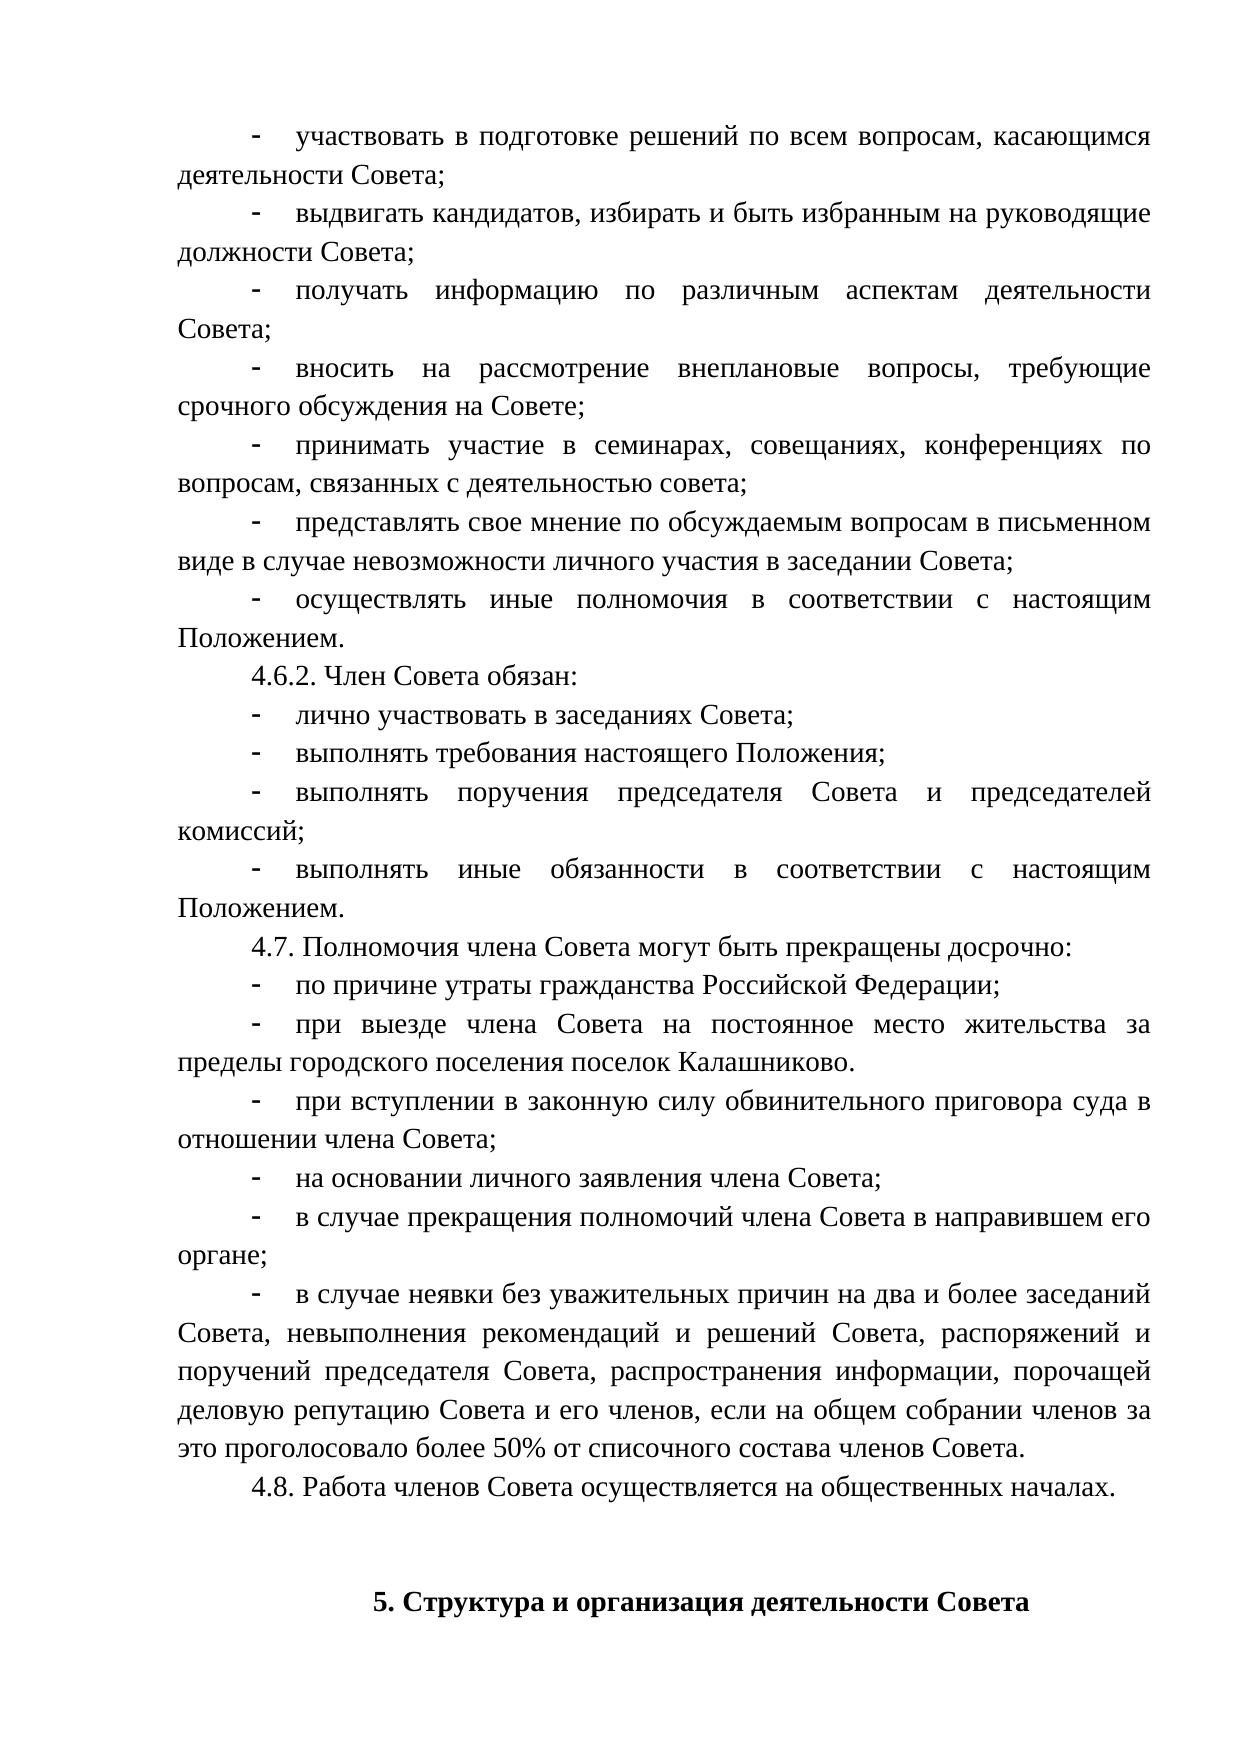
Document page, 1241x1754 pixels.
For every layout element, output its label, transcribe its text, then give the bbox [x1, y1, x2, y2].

list на основании личного заявления члена Совета; [177, 1160, 1152, 1194]
list получать информацию по различным аспектам деятельности Совета; [177, 272, 1152, 345]
list выполнять поручения председателя Совета и председателей комиссий; [177, 774, 1152, 846]
list 5. Структура и организация деятельности Совета [251, 1584, 1152, 1618]
list представлять свое мнение по обсуждаемым вопросам в письменном виде в случае невозможности личного участия в заседании Совета; [177, 504, 1152, 576]
list по причине утраты гражданства Российской Федерации; [177, 967, 1152, 1001]
list вносить на рассмотрение внеплановые вопросы, требующие срочного обсуждения на Совете; [177, 350, 1152, 422]
list участвовать в подготовке решений по всем вопросам, касающимся деятельности Совета; [177, 118, 1152, 190]
list в случае прекращения полномочий члена Совета в направившем его органе; [177, 1199, 1152, 1271]
list 4.7. Полномочия члена Совета могут быть прекращены досрочно: [251, 929, 1152, 962]
list при выезде члена Совета на постоянное место жительства за пределы городского поселения поселок Калашниково. [177, 1006, 1152, 1078]
list выполнять иные обязанности в соответствии с настоящим Положением. [177, 851, 1152, 924]
list 4.6.2. Член Совета обязан: [251, 658, 1152, 692]
list осуществлять иные полномочия в соответствии с настоящим Положением. [177, 581, 1152, 653]
list выполнять требования настоящего Положения; [177, 736, 1152, 769]
list выдвигать кандидатов, избирать и быть избранным на руководящие должности Совета; [177, 195, 1152, 267]
list принимать участие в семинарах, совещаниях, конференциях по вопросам, связанных с деятельностью совета; [177, 427, 1152, 499]
list в случае неявки без уважительных причин на два и более заседаний Совета, невыполнения рекомендаций и решений Совета, распоряжений и поручений председателя Совета, распространения информации, порочащей деловую репутацию Совета и его членов, если на общем собрании членов за это проголосовало более 50% от списочного состава членов Совета. [177, 1276, 1152, 1464]
text 4.8. Работа членов Совета осуществляется на общественных началах. [177, 1469, 1152, 1502]
list лично участвовать в заседаниях Совета; [177, 697, 1152, 731]
list при вступлении в законную силу обвинительного приговора суда в отношении члена Совета; [177, 1083, 1152, 1155]
